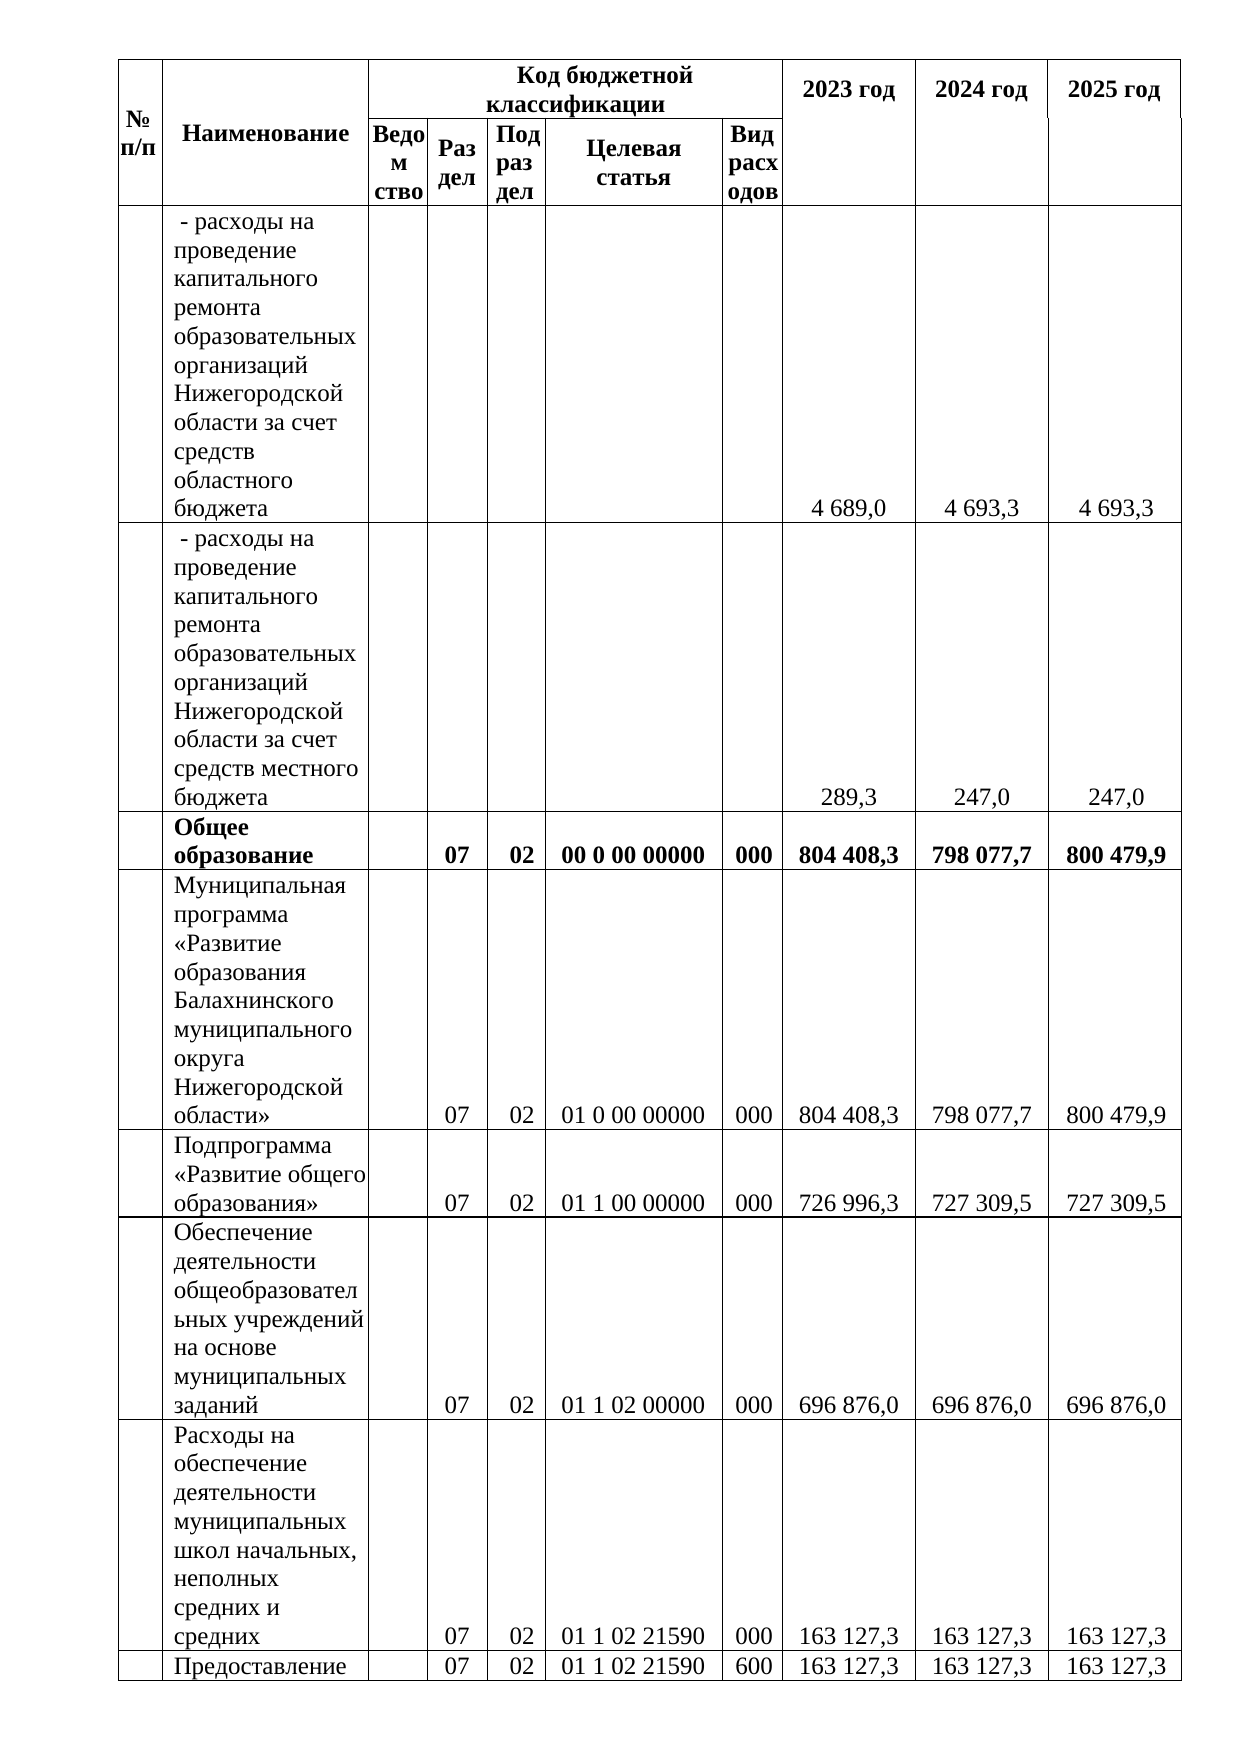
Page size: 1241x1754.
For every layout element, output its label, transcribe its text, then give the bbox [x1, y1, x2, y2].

table_cell Подпрограмма «Развитие общего образования» [163, 1130, 368, 1216]
table_cell [369, 206, 427, 522]
table_cell [546, 206, 722, 522]
table_cell Ведом ство [369, 119, 427, 205]
table_cell [916, 118, 1048, 205]
table_cell 07 [428, 1130, 487, 1216]
table_cell 01 1 02 00000 [546, 1218, 722, 1419]
table_cell - расходы на проведение капитального ремонта образовательных организаций Нижегородской области за счет средств местного бюджета [163, 523, 368, 811]
table_cell [119, 206, 162, 522]
table_cell Расходы на обеспечение деятельности муниципальных школ начальных, неполных средних и средних [163, 1420, 368, 1650]
table_cell [119, 523, 162, 811]
table_cell 07 [428, 870, 487, 1129]
table_cell [369, 1130, 427, 1216]
table_cell 247,0 [916, 523, 1048, 811]
table_cell 163 127,3 [916, 1420, 1048, 1650]
table_cell [119, 812, 162, 869]
table_cell [369, 870, 427, 1129]
table_cell [488, 523, 545, 811]
table_cell 247,0 [1049, 523, 1181, 811]
table_cell [369, 812, 427, 869]
table_cell [1049, 118, 1181, 205]
table_cell 4 689,0 [783, 206, 915, 522]
table_cell 4 693,3 [1049, 206, 1181, 522]
table_cell 727 309,5 [1049, 1130, 1181, 1216]
table_cell 163 127,3 [1049, 1420, 1181, 1650]
table_cell 01 1 00 00000 [546, 1130, 722, 1216]
table_cell [119, 1130, 162, 1216]
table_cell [163, 1651, 368, 1679]
table_cell 000 [723, 1420, 782, 1650]
table_cell 07 [428, 1651, 487, 1679]
table_cell [119, 1218, 162, 1419]
table_cell 798 077,7 [916, 812, 1048, 869]
table_header № п/п [119, 60, 162, 205]
table_cell 01 1 02 21590 [546, 1420, 722, 1650]
table_cell Вид расходов [723, 119, 782, 205]
table_cell [488, 206, 545, 522]
table_cell 727 309,5 [916, 1130, 1048, 1216]
table_cell [428, 523, 487, 811]
table_cell 07 [428, 1420, 487, 1650]
table_cell 02 [488, 1651, 545, 1679]
table_cell 804 408,3 [783, 812, 915, 869]
table_cell [119, 1651, 162, 1679]
table_cell 07 [428, 812, 487, 869]
table_cell [723, 523, 782, 811]
table_cell 800 479,9 [1049, 870, 1181, 1129]
table_cell 4 693,3 [916, 206, 1048, 522]
table_cell Муниципальная программа «Развитие образования Балахнинского муниципального округа Нижегородской области» [163, 870, 368, 1129]
table_cell 696 876,0 [783, 1218, 915, 1419]
table_cell 00 0 00 00000 [546, 812, 722, 869]
table_cell 000 [723, 870, 782, 1129]
table_cell 02 [488, 1218, 545, 1419]
table_cell 800 479,9 [1049, 812, 1181, 869]
table_cell 01 1 02 21590 [546, 1651, 722, 1679]
table_cell [119, 870, 162, 1129]
table_cell Целевая статья [546, 119, 722, 205]
table_cell - расходы на проведение капитального ремонта образовательных организаций Нижегородской области за счет средств областного бюджета [163, 206, 368, 522]
table_cell 02 [488, 1130, 545, 1216]
table_cell 726 996,3 [783, 1130, 915, 1216]
table_cell [369, 1218, 427, 1419]
table_cell 000 [723, 1130, 782, 1216]
table_cell [783, 118, 915, 205]
table_header 2024 год [916, 60, 1047, 118]
table_cell [369, 1651, 427, 1679]
table_cell 01 0 00 00000 [546, 870, 722, 1129]
table_cell [723, 206, 782, 522]
table_header Код бюджетной классификации [369, 60, 782, 118]
table_cell 696 876,0 [916, 1218, 1048, 1419]
table_cell 163 127,3 [783, 1420, 915, 1650]
table_cell [546, 523, 722, 811]
table_cell 163 127,3 [1049, 1651, 1181, 1679]
table_cell 000 [723, 1218, 782, 1419]
table_cell 696 876,0 [1049, 1218, 1181, 1419]
table_header 2025 год [1048, 60, 1180, 118]
table_cell 798 077,7 [916, 870, 1048, 1129]
table_cell 02 [488, 812, 545, 869]
table_cell [428, 206, 487, 522]
table_cell 600 [723, 1651, 782, 1679]
table_header 2023 год [783, 60, 915, 118]
table_cell [369, 1420, 427, 1650]
table_header Наименование [163, 60, 368, 205]
table_cell 804 408,3 [783, 870, 915, 1129]
table_cell 000 [723, 812, 782, 869]
table_cell Раз дел [428, 119, 487, 205]
table_cell 163 127,3 [783, 1651, 915, 1679]
table_cell 289,3 [783, 523, 915, 811]
table_cell [369, 523, 427, 811]
table_cell 07 [428, 1218, 487, 1419]
table_cell Обеспечение деятельности общеобразовательных учреждений на основе муниципальных заданий [163, 1218, 368, 1419]
table_cell 02 [488, 1420, 545, 1650]
table_cell 02 [488, 870, 545, 1129]
table_cell [119, 1420, 162, 1650]
table_cell 163 127,3 [916, 1651, 1048, 1679]
table_cell Под раз дел [488, 119, 545, 205]
table_cell Общее образование [163, 812, 368, 869]
